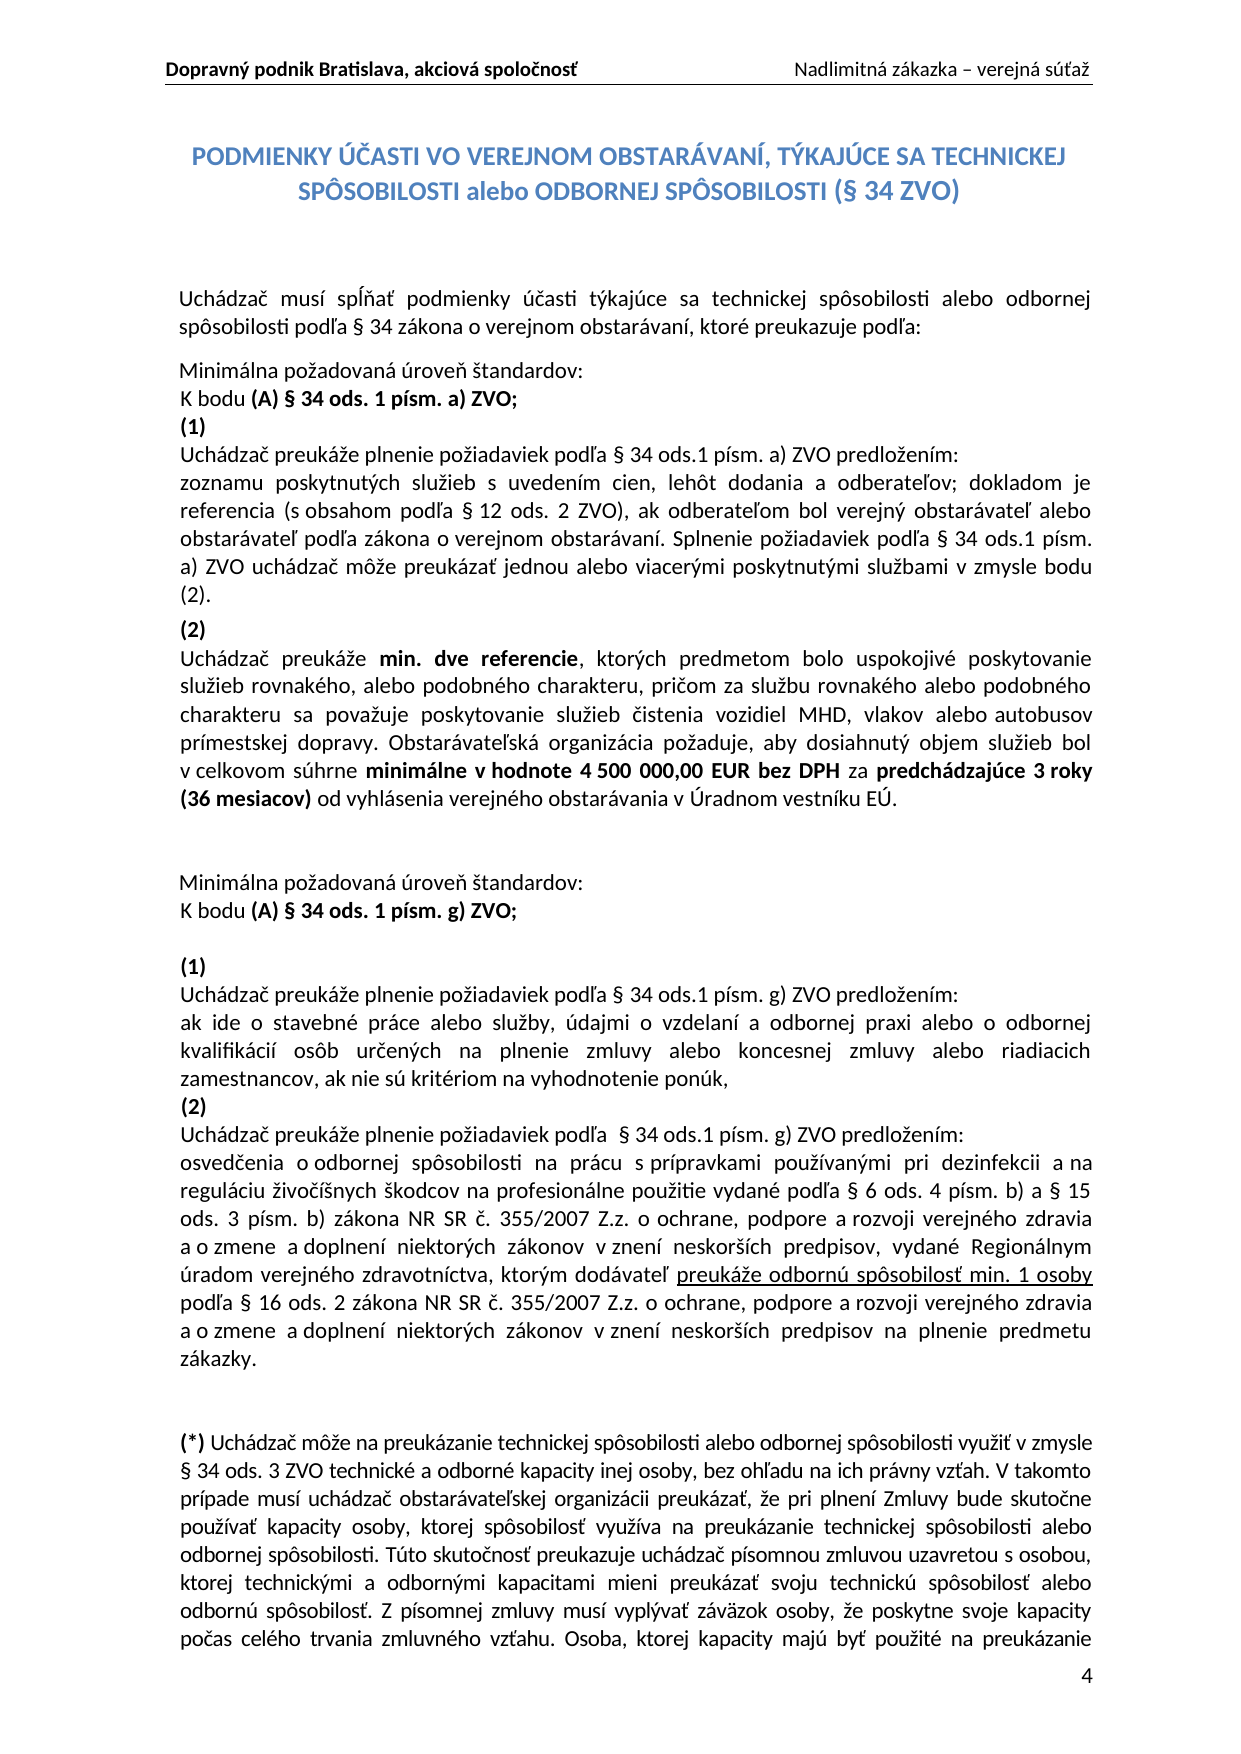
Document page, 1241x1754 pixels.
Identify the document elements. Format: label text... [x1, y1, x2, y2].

text Minimálna požadovaná úroveň štandardov: [179, 868, 1093, 896]
text Uchádzač preukáže plnenie požiadaviek podľa § 34 ods.1 písm. g) ZVO predložením: [180, 1120, 1093, 1148]
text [180, 1428, 1093, 1652]
text (1) [180, 412, 1093, 440]
subtitle PODMIENKY ÚČASTI VO VEREJNOM OBSTARÁVANÍ, TÝKAJÚCE SA TECHNICKEJ SPÔSOBILOSTI alebo ODBORNEJ SPÔSOBILOSTI (§ 34 ZVO) [165, 139, 1093, 208]
text (2) [165, 1092, 1093, 1120]
text osvedčenia o odbornej spôsobilosti na prácu s prípravkami používanými pri dezinfekcii a na reguláciu živočíšnych škodcov na profesionálne použitie vydané podľa § 6 ods. 4 písm. b) a § 15 ods. 3 písm. b) zákona NR SR č. 355/2007 Z.z. o ochrane, podpore a rozvoji verejného zdravia a o zmene a doplnení niektorých zákonov v znení neskorších predpisov, vydané Regionálnym úradom verejného zdravotníctva, ktorým dodávateľ preukáže odbornú spôsobilosť min. 1 osoby podľa § 16 ods. 2 zákona NR SR č. 355/2007 Z.z. o ochrane, podpore a rozvoji verejného zdravia a o zmene a doplnení niektorých zákonov v znení neskorších predpisov na plnenie predmetu zákazky. [180, 1148, 1093, 1372]
text Uchádzač preukáže plnenie požiadaviek podľa § 34 ods.1 písm. g) ZVO predložením: [180, 980, 1093, 1008]
text Minimálna požadovaná úroveň štandardov: [179, 356, 1093, 384]
text (2) [180, 616, 1093, 644]
text Uchádzač preukáže plnenie požiadaviek podľa § 34 ods.1 písm. a) ZVO predložením: [180, 440, 1093, 468]
text K bodu (A) § 34 ods. 1 písm. g) ZVO; [180, 896, 1093, 924]
text zoznamu poskytnutých služieb s uvedením cien, lehôt dodania a odberateľov; dokladom je referencia (s obsahom podľa § 12 ods. 2 ZVO), ak odberateľom bol verejný obstarávateľ alebo obstarávateľ podľa zákona o verejnom obstarávaní. Splnenie požiadaviek podľa § 34 ods.1 písm. a) ZVO uchádzač môže preukázať jednou alebo viacerými poskytnutými službami v zmysle bodu (2). [180, 468, 1093, 608]
text Uchádzač preukáže min. dve referencie, ktorých predmetom bolo uspokojivé poskytovanie služieb rovnakého, alebo podobného charakteru, pričom za službu rovnakého alebo podobného charakteru sa považuje poskytovanie služieb čistenia vozidiel MHD, vlakov alebo autobusov prímestskej dopravy. Obstarávateľská organizácia požaduje, aby dosiahnutý objem služieb bol v celkovom súhrne minimálne v hodnote 4 500 000,00 EUR bez DPH za predchádzajúce 3 roky (36 mesiacov) od vyhlásenia verejného obstarávania v Úradnom vestníku EÚ. [180, 644, 1093, 812]
text ak ide o stavebné práce alebo služby, údajmi o vzdelaní a odbornej praxi alebo o odbornej kvalifikácií osôb určených na plnenie zmluvy alebo koncesnej zmluvy alebo riadiacich zamestnancov, ak nie sú kritériom na vyhodnotenie ponúk, [180, 1008, 1093, 1092]
text (1) [180, 952, 1093, 980]
text Uchádzač musí spĺňať podmienky účasti týkajúce sa technickej spôsobilosti alebo odbornej spôsobilosti podľa § 34 zákona o verejnom obstarávaní, ktoré preukazuje podľa: [179, 284, 1093, 341]
text K bodu (A) § 34 ods. 1 písm. a) ZVO; [180, 384, 1093, 412]
